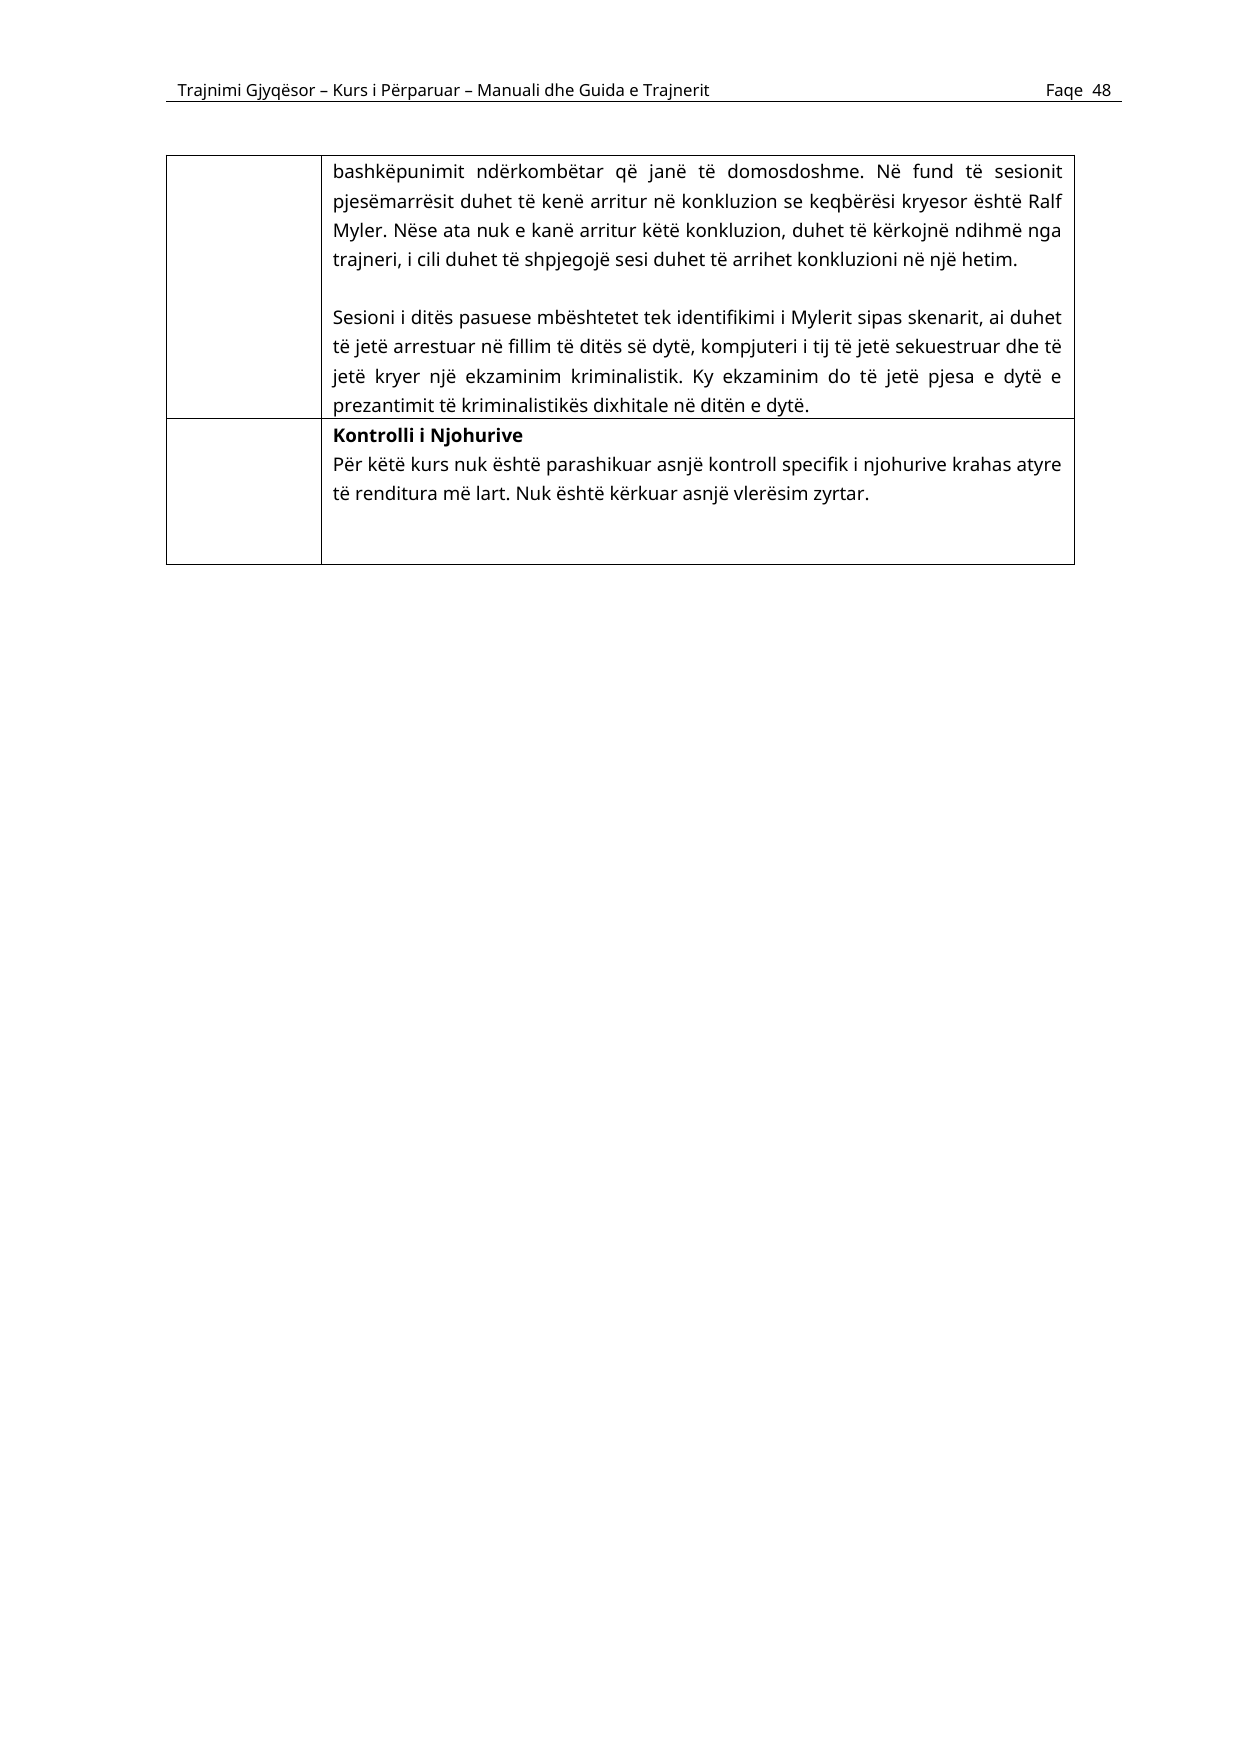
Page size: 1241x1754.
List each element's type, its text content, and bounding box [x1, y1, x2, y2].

table_cell [167, 419, 321, 564]
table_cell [322, 156, 1074, 418]
table_cell [167, 156, 321, 418]
table_cell Kontrolli i Njohurive Për këtë kurs nuk është parashikuar asnjë kontroll specifik i njohurive krahas atyre të renditura më lart. Nuk është kërkuar asnjë vlerësim zyrtar. [322, 419, 1074, 564]
